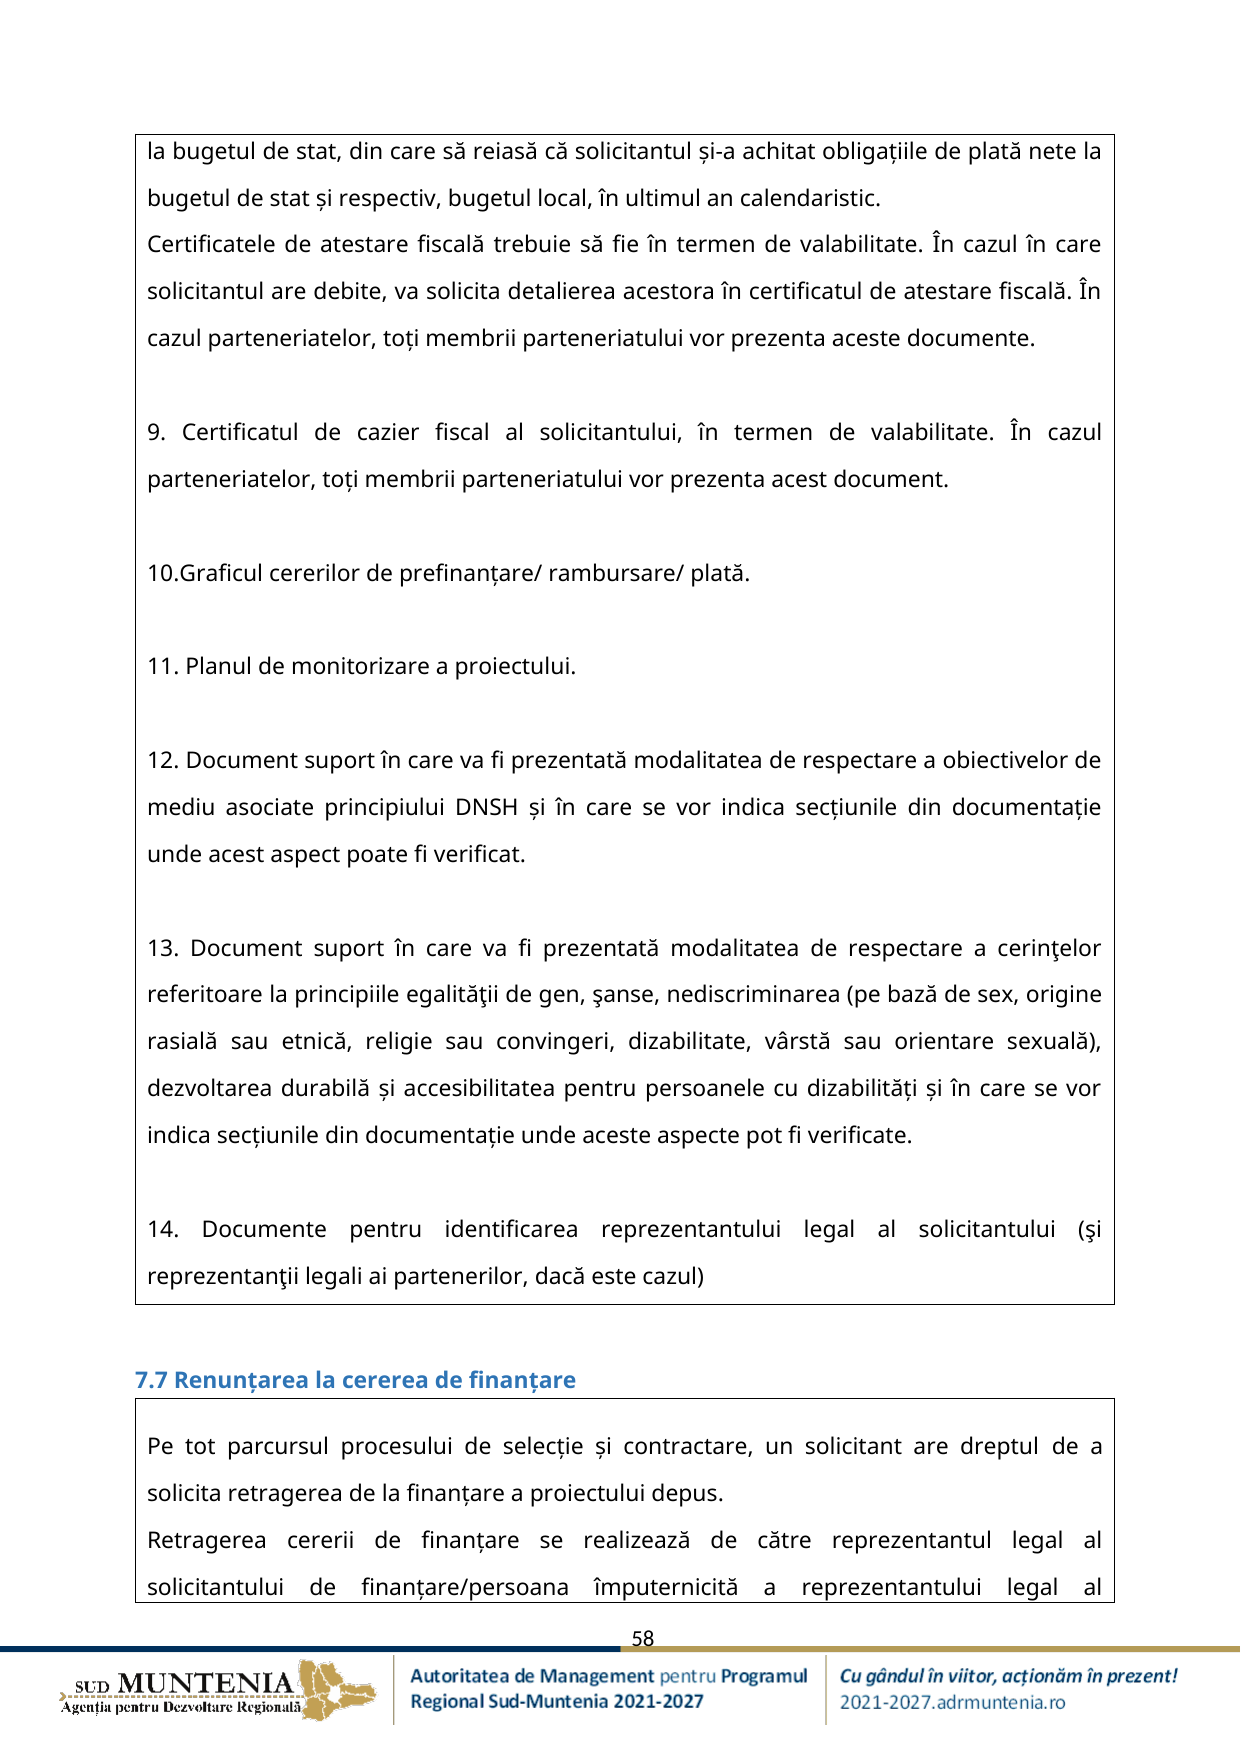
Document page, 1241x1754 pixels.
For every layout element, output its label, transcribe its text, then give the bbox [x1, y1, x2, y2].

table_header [136, 135, 1114, 1304]
picture [0, 1646, 1241, 1726]
subtitle 7.7 Renunțarea la cererea de finanțare [135, 1364, 1150, 1395]
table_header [136, 1399, 1114, 1602]
